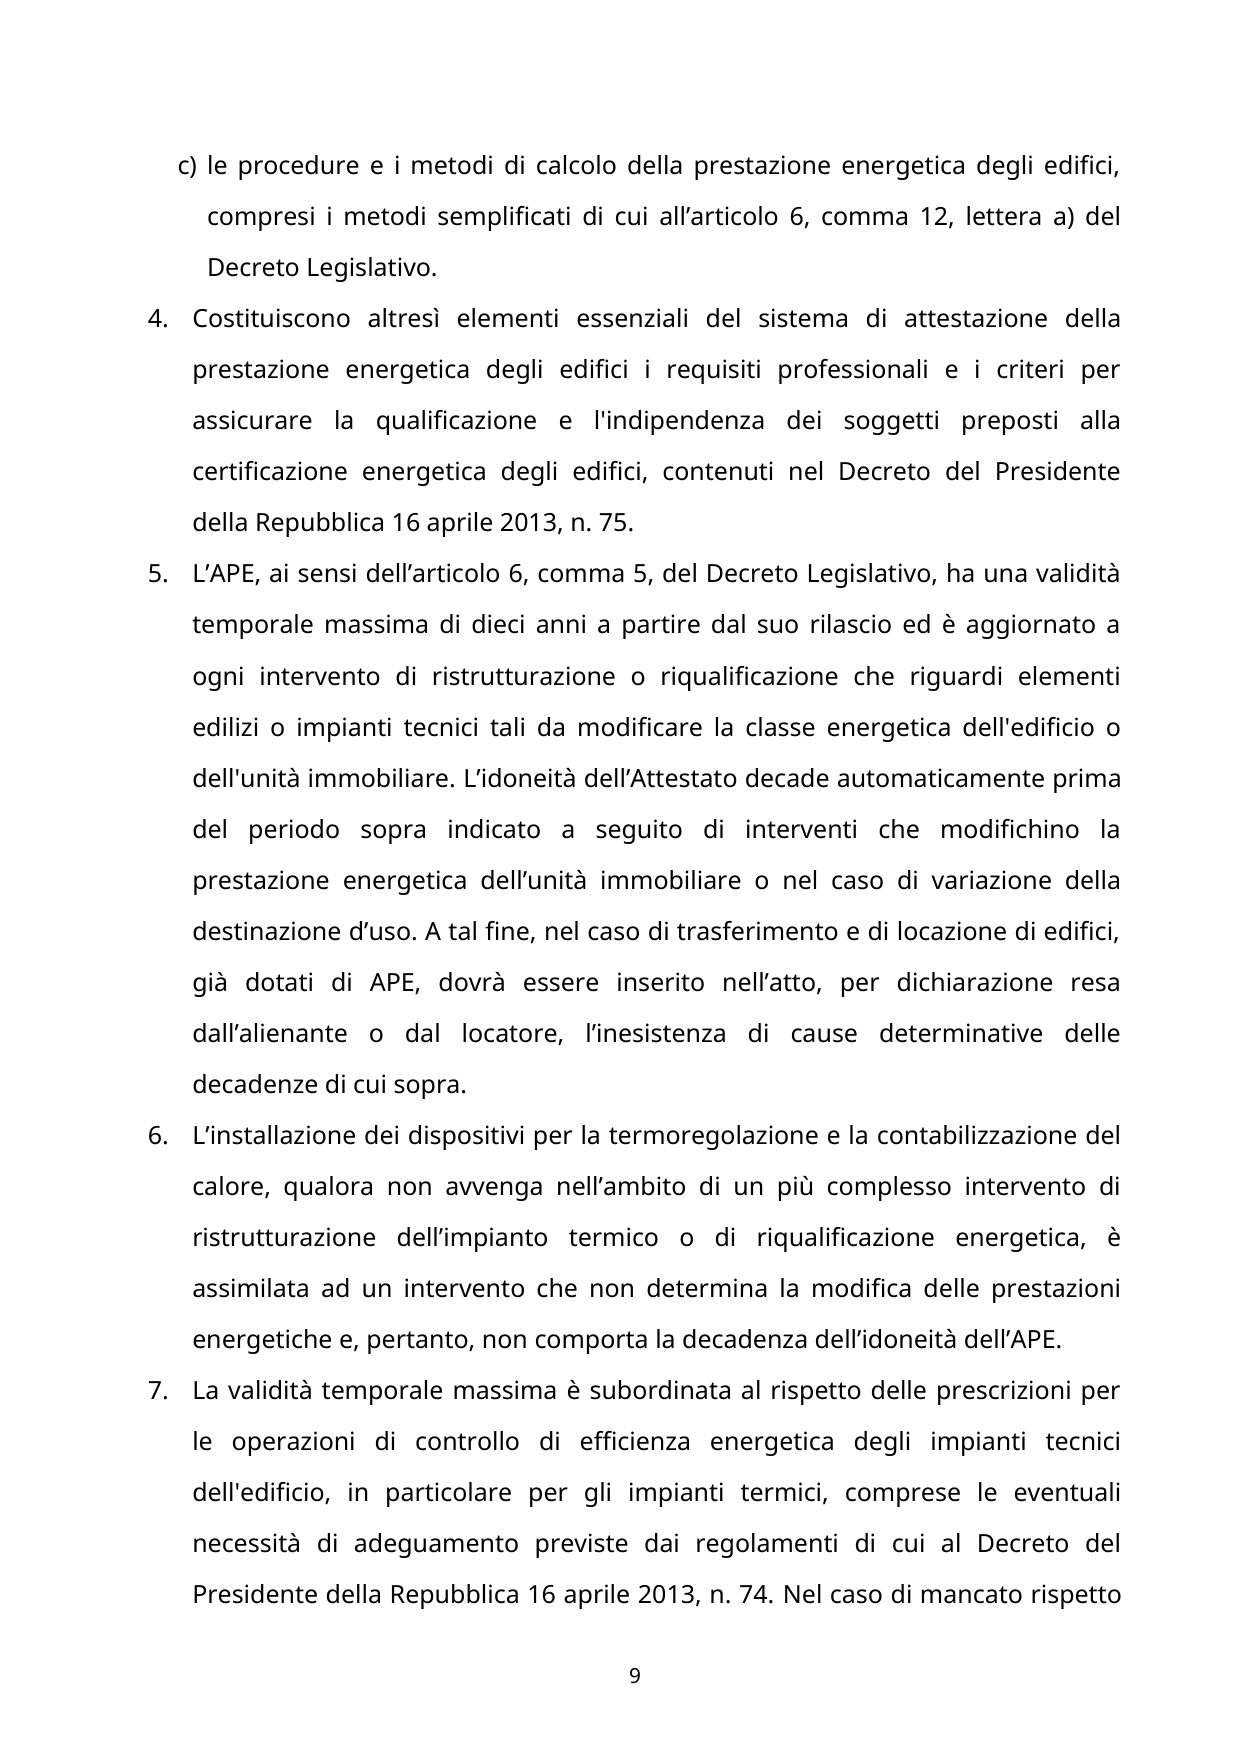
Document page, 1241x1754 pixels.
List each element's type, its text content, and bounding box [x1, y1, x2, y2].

list le procedure e i metodi di calcolo della prestazione energetica degli edifici, compresi i metodi semplificati di cui all’articolo 6, comma 12, lettera a) del Decreto Legislativo. [177, 148, 1122, 284]
list Costituiscono altresì elementi essenziali del sistema di attestazione della prestazione energetica degli edifici i requisiti professionali e i criteri per assicurare la qualificazione e l'indipendenza dei soggetti preposti alla certificazione energetica degli edifici, contenuti nel Decreto del Presidente della Repubblica 16 aprile 2013, n. 75. [148, 301, 1122, 539]
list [148, 1373, 1122, 1611]
list L’APE, ai sensi dell’articolo 6, comma 5, del Decreto Legislativo, ha una validità temporale massima di dieci anni a partire dal suo rilascio ed è aggiornato a ogni intervento di ristrutturazione o riqualificazione che riguardi elementi edilizi o impianti tecnici tali da modificare la classe energetica dell'edificio o dell'unità immobiliare. L’idoneità dell’Attestato decade automaticamente prima del periodo sopra indicato a seguito di interventi che modifichino la prestazione energetica dell’unità immobiliare o nel caso di variazione della destinazione d’uso. A tal fine, nel caso di trasferimento e di locazione di edifici, già dotati di APE, dovrà essere inserito nell’atto, per dichiarazione resa dall’alienante o dal locatore, l’inesistenza di cause determinative delle decadenze di cui sopra. [148, 556, 1122, 1101]
list L’installazione dei dispositivi per la termoregolazione e la contabilizzazione del calore, qualora non avvenga nell’ambito di un più complesso intervento di ristrutturazione dell’impianto termico o di riqualificazione energetica, è assimilata ad un intervento che non determina la modifica delle prestazioni energetiche e, pertanto, non comporta la decadenza dell’idoneità dell’APE. [148, 1117, 1122, 1356]
